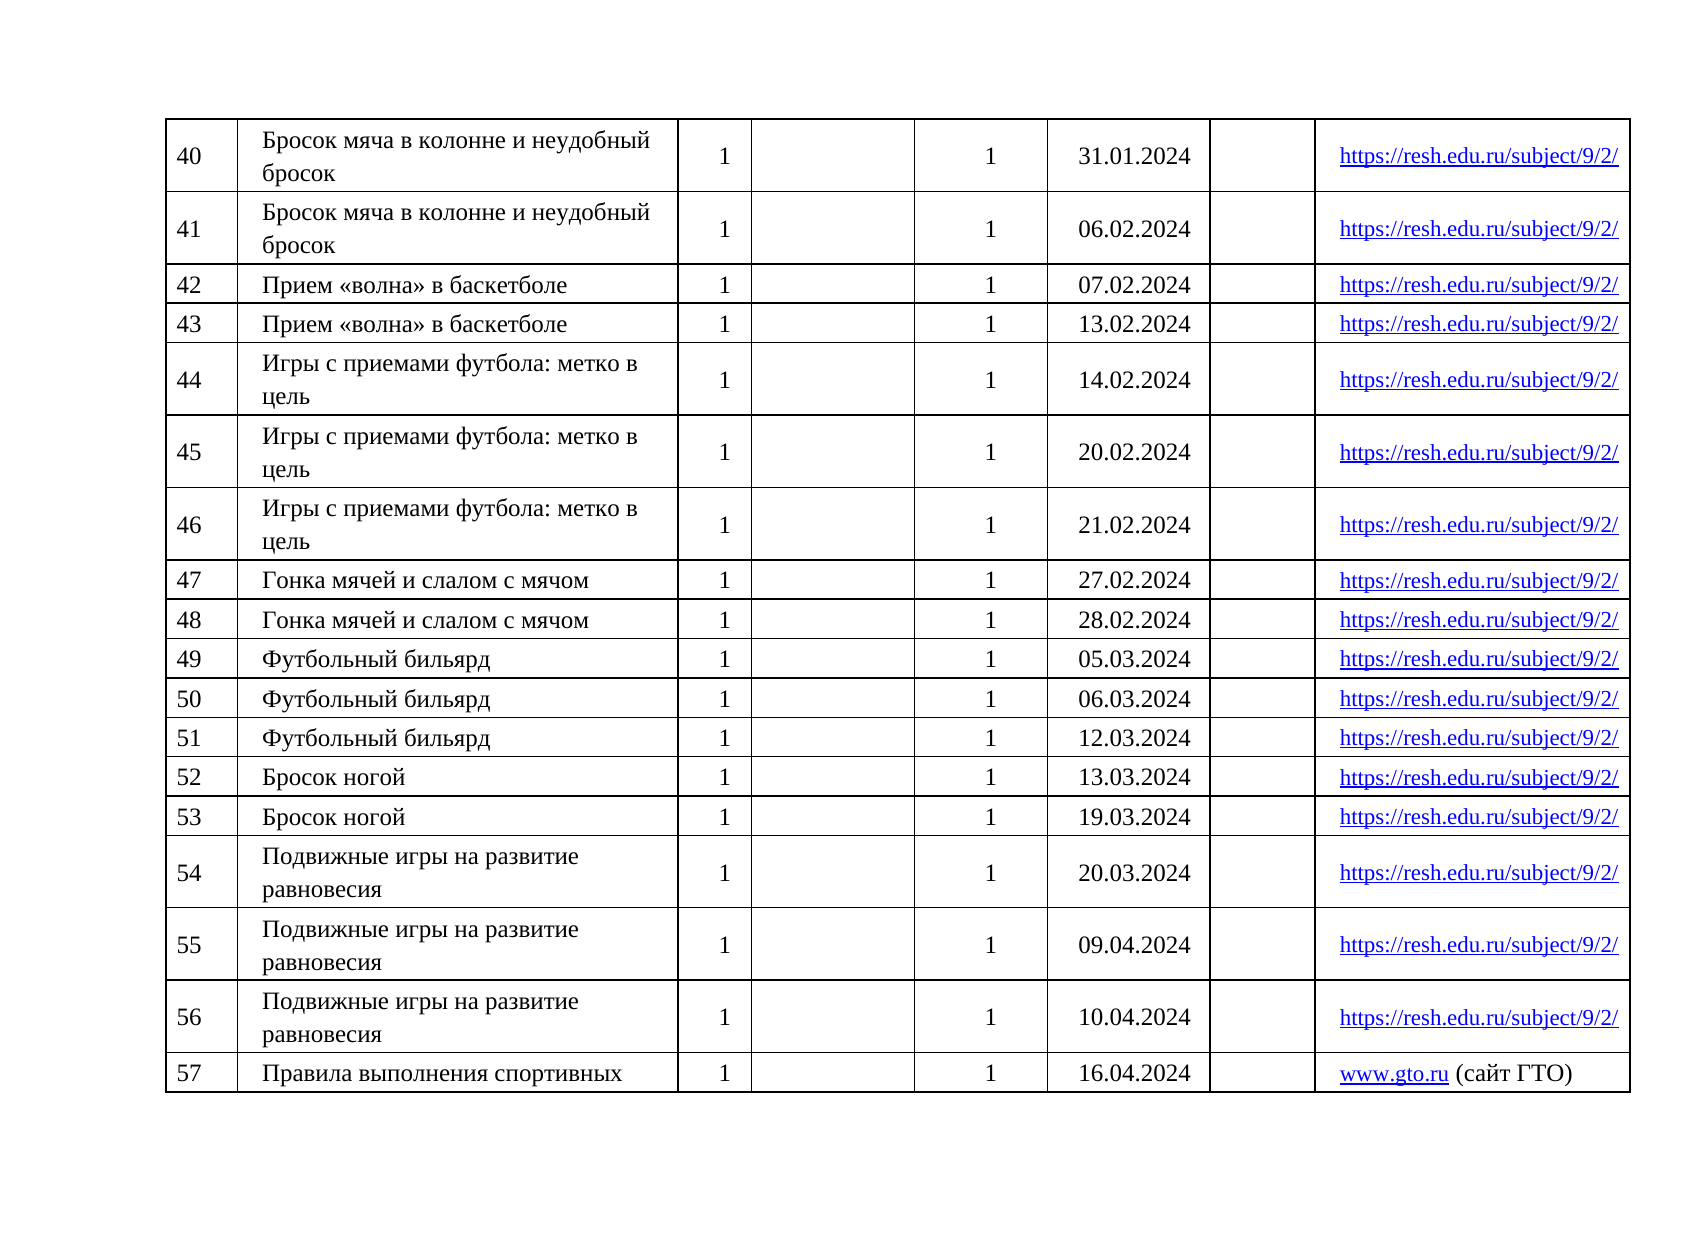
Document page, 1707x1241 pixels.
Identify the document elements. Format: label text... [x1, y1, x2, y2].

table_cell [1211, 981, 1314, 1052]
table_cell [1316, 1053, 1629, 1091]
table_cell [752, 120, 914, 191]
table_cell 1 [915, 192, 1047, 263]
table_cell 1 [679, 679, 751, 716]
table_cell Игры с приемами футбола: метко в цель [238, 416, 677, 486]
table_cell 1 [679, 600, 751, 638]
table_cell 1 [679, 908, 751, 979]
table_cell 1 [679, 1053, 751, 1091]
table_cell https://resh.edu.ru/subject/9/2/ [1316, 836, 1629, 907]
table_cell 49 [167, 639, 237, 677]
table_cell [1211, 265, 1314, 302]
table_cell https://resh.edu.ru/subject/9/2/ [1316, 679, 1629, 716]
table_cell 55 [167, 908, 237, 979]
table_cell 13.03.2024 [1048, 757, 1209, 795]
table_cell 20.03.2024 [1048, 836, 1209, 907]
table_cell [752, 192, 914, 263]
table_cell [752, 981, 914, 1052]
table_cell 1 [915, 561, 1047, 598]
table_cell https://resh.edu.ru/subject/9/2/ [1316, 908, 1629, 979]
table_cell Футбольный бильярд [238, 718, 677, 756]
table_cell 1 [679, 718, 751, 756]
table_cell [1211, 797, 1314, 834]
table_cell 1 [915, 908, 1047, 979]
table_cell [752, 416, 914, 486]
table_cell [1211, 679, 1314, 716]
table_cell 06.02.2024 [1048, 192, 1209, 263]
table_cell [752, 908, 914, 979]
table_cell 07.02.2024 [1048, 265, 1209, 302]
table_cell 47 [167, 561, 237, 598]
table_cell [1211, 600, 1314, 638]
table_cell [752, 343, 914, 414]
table_cell [1211, 908, 1314, 979]
table_cell 1 [679, 639, 751, 677]
table_cell 56 [167, 981, 237, 1052]
table_cell 12.03.2024 [1048, 718, 1209, 756]
table_cell 06.03.2024 [1048, 679, 1209, 716]
table_cell 53 [167, 797, 237, 834]
table_cell [752, 797, 914, 834]
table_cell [1316, 120, 1629, 191]
table_cell 44 [167, 343, 237, 414]
table_cell 1 [915, 836, 1047, 907]
table_cell Подвижные игры на развитие равновесия [238, 836, 677, 907]
table_cell [1211, 757, 1314, 795]
table_cell 43 [167, 304, 237, 342]
table_cell https://resh.edu.ru/subject/9/2/ [1316, 304, 1629, 342]
table_cell 1 [679, 757, 751, 795]
table_cell [752, 1053, 914, 1091]
table_cell 31.01.2024 [1048, 120, 1209, 191]
table_cell [1211, 416, 1314, 486]
table_cell Прием «волна» в баскетболе [238, 304, 677, 342]
table_cell https://resh.edu.ru/subject/9/2/ [1316, 192, 1629, 263]
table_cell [238, 192, 677, 263]
table_cell Подвижные игры на развитие равновесия [238, 981, 677, 1052]
table_cell 42 [167, 265, 237, 302]
table_cell 28.02.2024 [1048, 600, 1209, 638]
table_cell 52 [167, 757, 237, 795]
table_cell [1211, 304, 1314, 342]
table_cell [1211, 561, 1314, 598]
table_cell 1 [915, 600, 1047, 638]
table_cell 1 [915, 981, 1047, 1052]
table_cell Игры с приемами футбола: метко в цель [238, 343, 677, 414]
table_cell [1211, 639, 1314, 677]
table_cell 1 [679, 981, 751, 1052]
table_cell https://resh.edu.ru/subject/9/2/ [1316, 265, 1629, 302]
table_cell 1 [915, 120, 1047, 191]
table_cell 45 [167, 416, 237, 486]
table_cell 1 [679, 797, 751, 834]
table_cell 1 [679, 488, 751, 559]
table_cell https://resh.edu.ru/subject/9/2/ [1316, 981, 1629, 1052]
table_cell 1 [915, 416, 1047, 486]
table_cell https://resh.edu.ru/subject/9/2/ [1316, 488, 1629, 559]
table_cell [752, 488, 914, 559]
table_cell 1 [679, 120, 751, 191]
table_cell [752, 639, 914, 677]
table_cell 1 [915, 1053, 1047, 1091]
table_cell [752, 304, 914, 342]
table_cell 50 [167, 679, 237, 716]
table_cell 14.02.2024 [1048, 343, 1209, 414]
table_cell Футбольный бильярд [238, 679, 677, 716]
table_cell [752, 265, 914, 302]
table_cell 1 [915, 679, 1047, 716]
table_cell 1 [915, 304, 1047, 342]
table_cell Гонка мячей и слалом с мячом [238, 561, 677, 598]
table_cell 54 [167, 836, 237, 907]
table_cell 1 [915, 265, 1047, 302]
table_cell [1211, 718, 1314, 756]
table_cell https://resh.edu.ru/subject/9/2/ [1316, 718, 1629, 756]
table_cell Гонка мячей и слалом с мячом [238, 600, 677, 638]
table_cell Игры с приемами футбола: метко в цель [238, 488, 677, 559]
table_cell 1 [679, 416, 751, 486]
table_cell 27.02.2024 [1048, 561, 1209, 598]
table_cell Подвижные игры на развитие равновесия [238, 908, 677, 979]
table_cell 21.02.2024 [1048, 488, 1209, 559]
table_cell 10.04.2024 [1048, 981, 1209, 1052]
table_cell [1211, 488, 1314, 559]
table_cell [1211, 192, 1314, 263]
table_cell https://resh.edu.ru/subject/9/2/ [1316, 757, 1629, 795]
table_cell 1 [679, 343, 751, 414]
table_cell 1 [915, 797, 1047, 834]
table_cell https://resh.edu.ru/subject/9/2/ [1316, 416, 1629, 486]
table_cell [1211, 120, 1314, 191]
table_cell 05.03.2024 [1048, 639, 1209, 677]
table_cell [752, 679, 914, 716]
table_cell 1 [679, 561, 751, 598]
table_cell [752, 600, 914, 638]
table_cell Футбольный бильярд [238, 639, 677, 677]
table_cell 46 [167, 488, 237, 559]
table_cell [752, 718, 914, 756]
table_cell 1 [915, 718, 1047, 756]
table_cell https://resh.edu.ru/subject/9/2/ [1316, 600, 1629, 638]
table_cell 1 [679, 265, 751, 302]
table_cell 16.04.2024 [1048, 1053, 1209, 1091]
table_cell https://resh.edu.ru/subject/9/2/ [1316, 561, 1629, 598]
table_cell [752, 561, 914, 598]
table_cell 41 [167, 192, 237, 263]
table_cell 40 [167, 120, 237, 191]
table_cell [752, 836, 914, 907]
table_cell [238, 120, 677, 191]
table_cell Бросок ногой [238, 757, 677, 795]
table_cell [1211, 343, 1314, 414]
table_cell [238, 1053, 677, 1091]
table_cell 20.02.2024 [1048, 416, 1209, 486]
table_cell 1 [915, 488, 1047, 559]
table_cell 57 [167, 1053, 237, 1091]
table_cell 1 [915, 639, 1047, 677]
table_cell 1 [915, 757, 1047, 795]
table_cell 1 [679, 836, 751, 907]
table_cell Прием «волна» в баскетболе [238, 265, 677, 302]
table_cell 13.02.2024 [1048, 304, 1209, 342]
table_cell [1211, 1053, 1314, 1091]
table_cell [752, 757, 914, 795]
table_cell 51 [167, 718, 237, 756]
table_cell 19.03.2024 [1048, 797, 1209, 834]
table_cell 1 [915, 343, 1047, 414]
table_cell 09.04.2024 [1048, 908, 1209, 979]
table_cell 48 [167, 600, 237, 638]
table_cell https://resh.edu.ru/subject/9/2/ [1316, 639, 1629, 677]
table_cell 1 [679, 304, 751, 342]
table_cell https://resh.edu.ru/subject/9/2/ [1316, 797, 1629, 834]
table_cell https://resh.edu.ru/subject/9/2/ [1316, 343, 1629, 414]
table_cell 1 [679, 192, 751, 263]
table_cell [1211, 836, 1314, 907]
table_cell Бросок ногой [238, 797, 677, 834]
